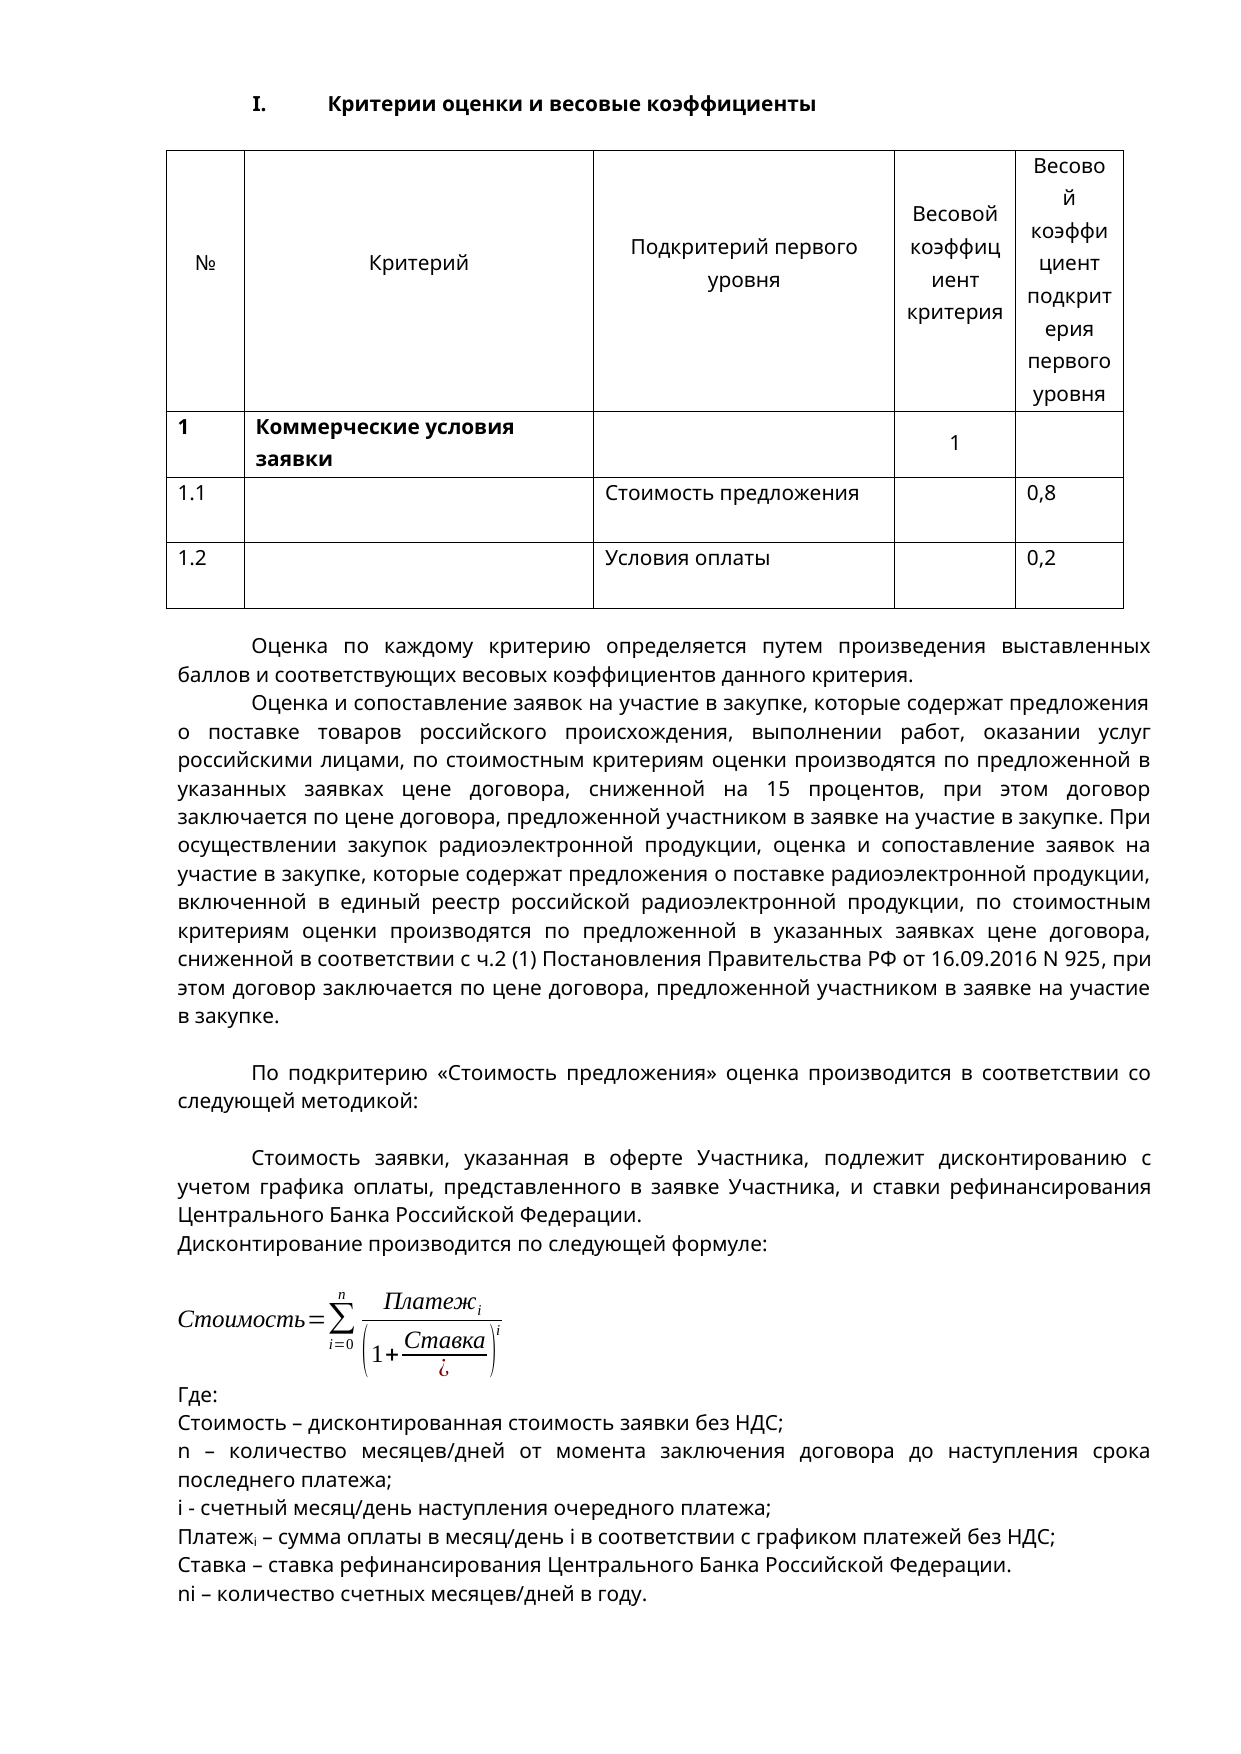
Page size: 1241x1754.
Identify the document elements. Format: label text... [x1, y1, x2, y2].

text Оценка и сопоставление заявок на участие в закупке, которые содержат предложения о поставке товаров российского происхождения, выполнении работ, оказании услуг российскими лицами, по стоимостным критериям оценки производятся по предложенной в указанных заявках цене договора, сниженной на 15 процентов, при этом договор заключается по цене договора, предложенной участником в заявке на участие в закупке. При осуществлении закупок радиоэлектронной продукции, оценка и сопоставление заявок на участие в закупке, которые содержат предложения о поставке радиоэлектронной продукции, включенной в единый реестр российской радиоэлектронной продукции, по стоимостным критериям оценки производятся по предложенной в указанных заявках цене договора, сниженной в соответствии с ч.2 (1) Постановления Правительства РФ от 16.09.2016 N 925, при этом договор заключается по цене договора, предложенной участником в заявке на участие в закупке. [177, 688, 1152, 1030]
table_header № [167, 151, 244, 411]
table_cell Стоимость предложения [594, 478, 894, 542]
text Дисконтирование производится по следующей формуле: [177, 1229, 1152, 1257]
table_header Подкритерий первого уровня [594, 151, 894, 411]
table_cell Условия оплаты [594, 543, 894, 608]
table_header Весовой коэффициент подкритерия первого уровня [1016, 151, 1123, 411]
text n – количество месяцев/дней от момента заключения договора до наступления срока последнего платежа; [177, 1437, 1152, 1493]
table_cell [245, 543, 593, 608]
table_header Критерий [245, 151, 593, 411]
table_cell Коммерческие условия заявки [245, 412, 593, 477]
table_cell 1.1 [167, 478, 244, 542]
text i - счетный месяц/день наступления очередного платежа; [177, 1493, 1152, 1522]
text Где: [177, 1380, 1152, 1408]
table_cell 1 [167, 412, 244, 477]
text Платежi – сумма оплаты в месяц/день i в соответствии с графиком платежей без НДС; [177, 1522, 1152, 1550]
table_cell [1016, 412, 1123, 477]
table_cell [245, 478, 593, 542]
table_header Весовой коэффициент критерия [895, 151, 1015, 411]
table_cell [594, 412, 894, 477]
text Ставка – ставка рефинансирования Центрального Банка Российской Федерации. [177, 1550, 1152, 1579]
table_cell [895, 543, 1015, 608]
table_cell 0,8 [1016, 478, 1123, 542]
list Критерии оценки и весовые коэффициенты [252, 89, 1152, 117]
text По подкритерию «Стоимость предложения» оценка производится в соответствии со следующей методикой: [177, 1058, 1152, 1115]
table_cell 1.2 [167, 543, 244, 608]
table_cell 1 [895, 412, 1015, 477]
text Стоимость заявки, указанная в оферте Участника, подлежит дисконтированию с учетом графика оплаты, представленного в заявке Участника, и ставки рефинансирования Центрального Банка Российской Федерации. [177, 1143, 1152, 1229]
text ni – количество счетных месяцев/дней в году. [177, 1579, 1152, 1607]
text Стоимость – дисконтированная стоимость заявки без НДС; [177, 1408, 1152, 1437]
text Оценка по каждому критерию определяется путем произведения выставленных баллов и соответствующих весовых коэффициентов данного критерия. [177, 632, 1152, 688]
table_cell 0,2 [1016, 543, 1123, 608]
table_cell [895, 478, 1015, 542]
